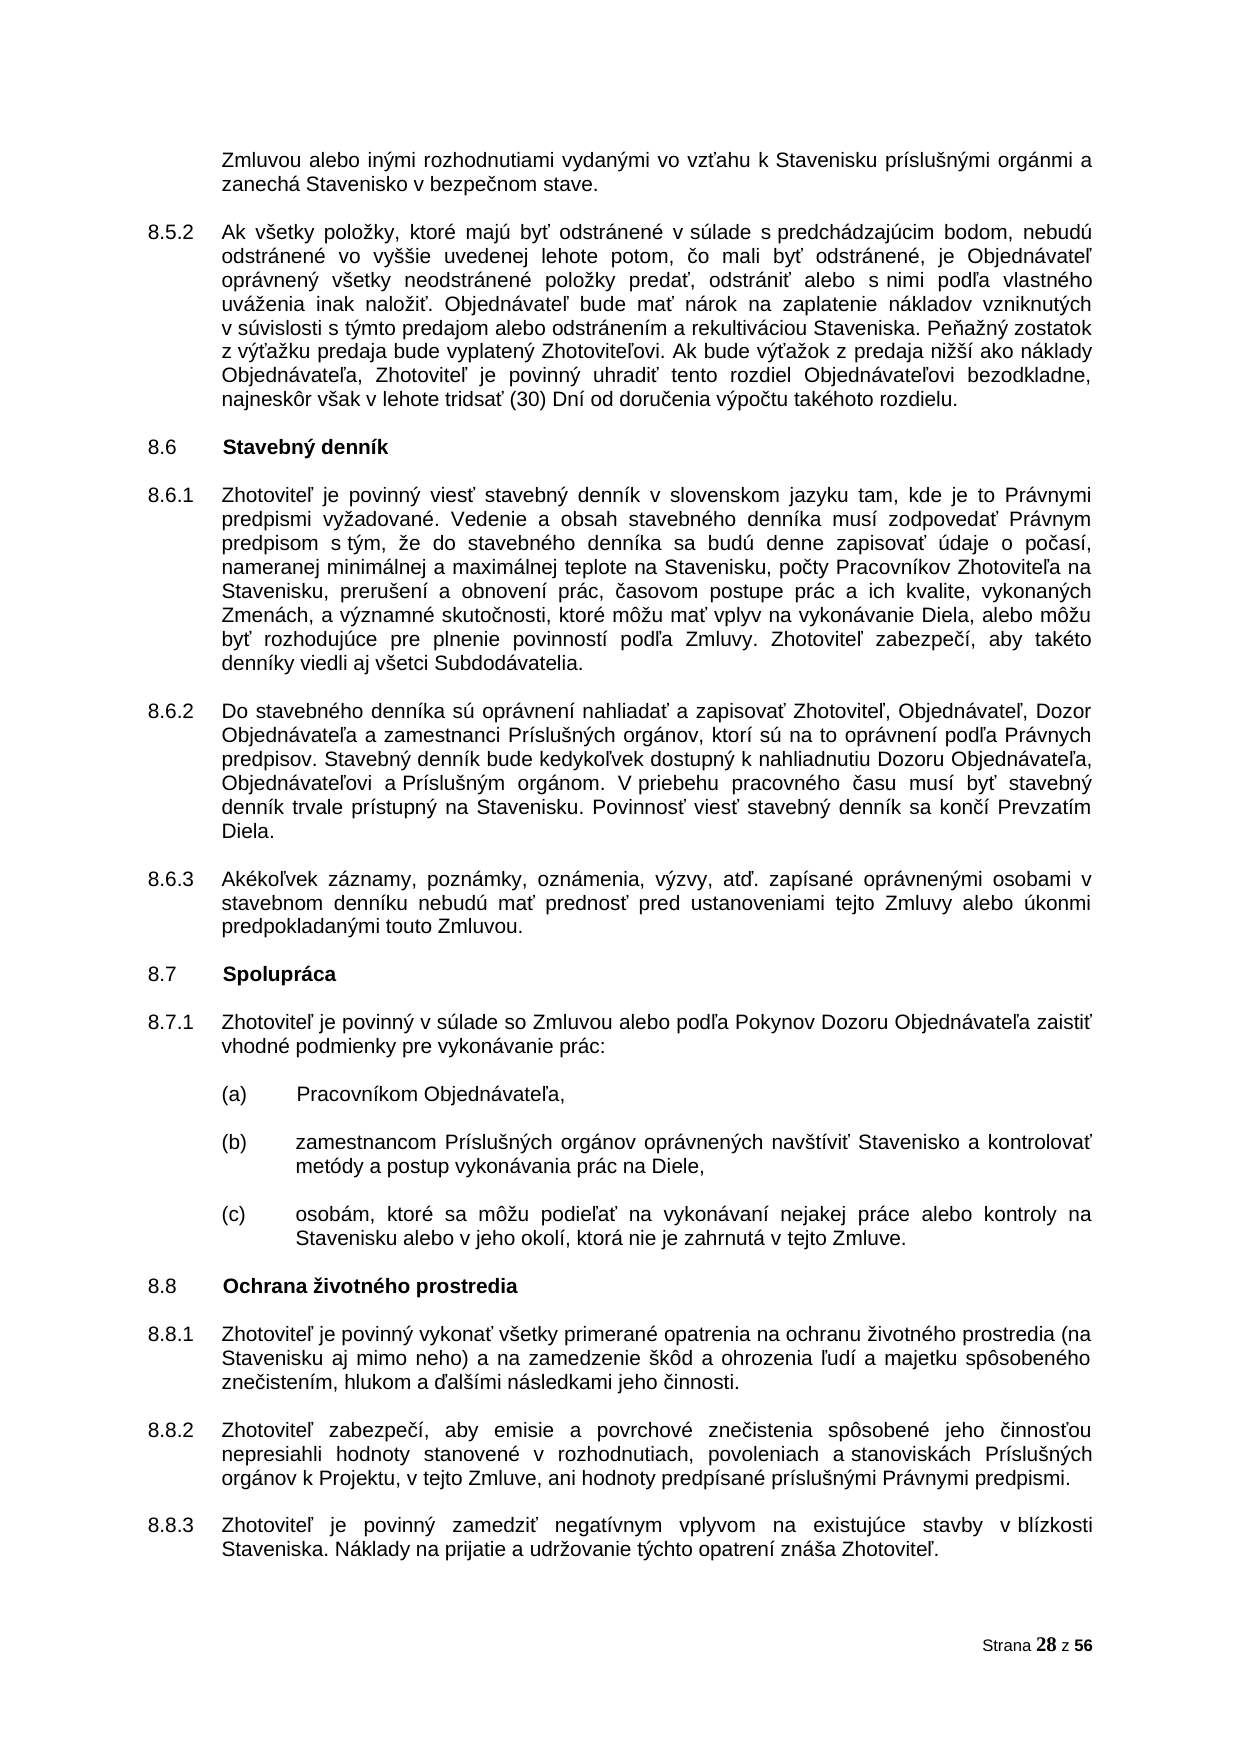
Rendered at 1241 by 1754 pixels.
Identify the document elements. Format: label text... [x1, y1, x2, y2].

list Akékoľvek záznamy, poznámky, oznámenia, výzvy, atď. zapísané oprávnenými osobami v stavebnom denníku nebudú mať prednosť pred ustanoveniami tejto Zmluvy alebo úkonmi predpokladanými touto Zmluvou. [148, 866, 1093, 938]
list Zhotoviteľ je povinný viesť stavebný denník v slovenskom jazyku tam, kde je to Právnymi predpismi vyžadované. Vedenie a obsah stavebného denníka musí zodpovedať Právnym predpisom s tým, že do stavebného denníka sa budú denne zapisovať údaje o počasí, nameranej minimálnej a maximálnej teplote na Stavenisku, počty Pracovníkov Zhotoviteľa na Stavenisku, prerušení a obnovení prác, časovom postupe prác a ich kvalite, vykonaných Zmenách, a významné skutočnosti, ktoré môžu mať vplyv na vykonávanie Diela, alebo môžu byť rozhodujúce pre plnenie povinností podľa Zmluvy. Zhotoviteľ zabezpečí, aby takéto denníky viedli aj všetci Subdodávatelia. [148, 483, 1093, 675]
list Pracovníkom Objednávateľa, [221, 1082, 1093, 1106]
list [148, 148, 1093, 196]
list Zhotoviteľ je povinný vykonať všetky primerané opatrenia na ochranu životného prostredia (na Stavenisku aj mimo neho) a na zamedzenie škôd a ohrozenia ľudí a majetku spôsobeného znečistením, hlukom a ďalšími následkami jeho činnosti. [148, 1322, 1093, 1393]
list Ochrana životného prostredia [148, 1274, 1093, 1298]
list Zhotoviteľ zabezpečí, aby emisie a povrchové znečistenia spôsobené jeho činnosťou nepresiahli hodnoty stanovené v rozhodnutiach, povoleniach a stanoviskách Príslušných orgánov k Projektu, v tejto Zmluve, ani hodnoty predpísané príslušnými Právnymi predpismi. [148, 1417, 1093, 1489]
list Do stavebného denníka sú oprávnení nahliadať a zapisovať Zhotoviteľ, Objednávateľ, Dozor Objednávateľa a zamestnanci Príslušných orgánov, ktorí sú na to oprávnení podľa Právnych predpisov. Stavebný denník bude kedykoľvek dostupný k nahliadnutiu Dozoru Objednávateľa, Objednávateľovi a Príslušným orgánom. V priebehu pracovného času musí byť stavebný denník trvale prístupný na Stavenisku. Povinnosť viesť stavebný denník sa končí Prevzatím Diela. [148, 699, 1093, 842]
list osobám, ktoré sa môžu podieľať na vykonávaní nejakej práce alebo kontroly na Stavenisku alebo v jeho okolí, ktorá nie je zahrnutá v tejto Zmluve. [221, 1202, 1093, 1250]
list Zhotoviteľ je povinný v súlade so Zmluvou alebo podľa Pokynov Dozoru Objednávateľa zaistiť vhodné podmienky pre vykonávanie prác: [148, 1010, 1093, 1058]
list Zhotoviteľ je povinný zamedziť negatívnym vplyvom na existujúce stavby v blízkosti Staveniska. Náklady na prijatie a udržovanie týchto opatrení znáša Zhotoviteľ. [148, 1513, 1093, 1561]
list Spolupráca [148, 962, 1093, 986]
list Stavebný denník [148, 435, 1093, 459]
list zamestnancom Príslušných orgánov oprávnených navštíviť Stavenisko a kontrolovať metódy a postup vykonávania prác na Diele, [221, 1130, 1093, 1178]
list Ak všetky položky, ktoré majú byť odstránené v súlade s predchádzajúcim bodom, nebudú odstránené vo vyššie uvedenej lehote potom, čo mali byť odstránené, je Objednávateľ oprávnený všetky neodstránené položky predať, odstrániť alebo s nimi podľa vlastného uváženia inak naložiť. Objednávateľ bude mať nárok na zaplatenie nákladov vzniknutých v súvislosti s týmto predajom alebo odstránením a rekultiváciou Staveniska. Peňažný zostatok z výťažku predaja bude vyplatený Zhotoviteľovi. Ak bude výťažok z predaja nižší ako náklady Objednávateľa, Zhotoviteľ je povinný uhradiť tento rozdiel Objednávateľovi bezodkladne, najneskôr však v lehote tridsať (30) Dní od doručenia výpočtu takéhoto rozdielu. [148, 219, 1093, 411]
